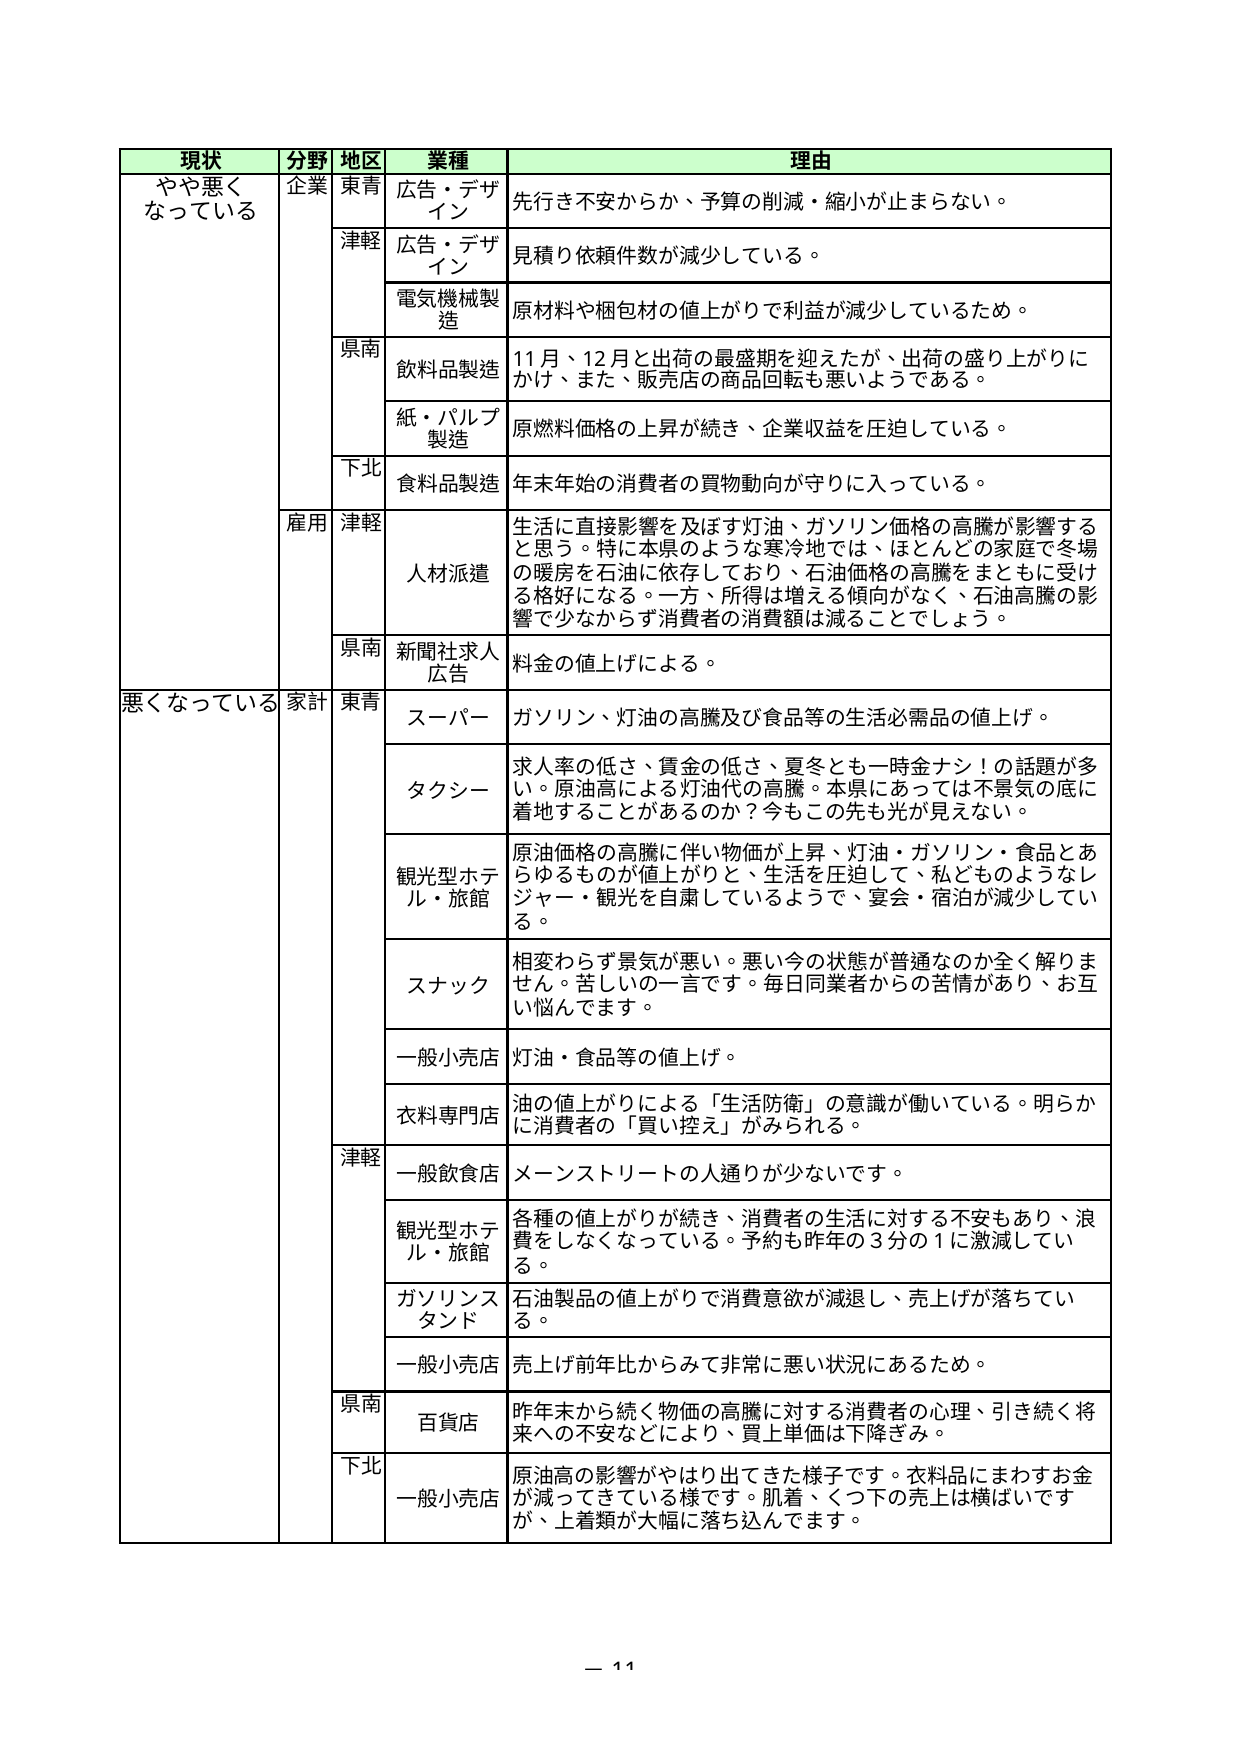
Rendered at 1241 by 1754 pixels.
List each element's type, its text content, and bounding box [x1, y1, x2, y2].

table_cell 家計 [280, 691, 331, 1542]
table_cell 津軽 [333, 229, 384, 336]
table_cell 企業 [280, 175, 331, 509]
table_cell 料金の値上げによる。 [509, 636, 1110, 689]
table_cell 人材派遣 [386, 511, 506, 634]
table_cell 県南 [333, 338, 384, 454]
table_cell 各種の値上がりが続き、消費者の生活に対する不安もあり、浪費をしなくなっている。予約も昨年の３分の1に激減してい る。 [509, 1201, 1110, 1282]
table_cell 観光型ホテル・旅館 [386, 835, 506, 938]
table_cell 原油高の影響がやはり出てきた様子です。衣料品にまわすお金が減ってきている様です。肌着、くつ下の売上は横ばいです が、上着類が大幅に落ち込んでます。 [509, 1454, 1110, 1542]
table_cell 一般小売店 [386, 1454, 506, 1542]
table_cell 紙・パルプ製造 [386, 402, 506, 454]
table_cell 年末年始の消費者の買物動向が守りに入っている。 [509, 457, 1110, 509]
table_cell 一般飲食店 [386, 1146, 506, 1199]
table_cell ガソリン、灯油の高騰及び食品等の生活必需品の値上げ。 [509, 691, 1110, 743]
table_cell 衣料専門店 [386, 1085, 506, 1144]
table_cell 求人率の低さ、賃金の低さ、夏冬とも一時金ナシ！の話題が多い。原油高による灯油代の高騰。本県にあっては不景気の底に着地することがあるのか？今もこの先も光が見えない。 [509, 745, 1110, 833]
table_cell 下北 [333, 1454, 384, 1542]
table_cell 津軽 [333, 511, 384, 634]
table_cell 下北 [333, 457, 384, 509]
table_header 地区 [333, 150, 384, 173]
table_cell やや悪くなっている [121, 175, 278, 689]
table_cell 飲料品製造 [386, 338, 506, 400]
table_cell 観光型ホテル・旅館 [386, 1201, 506, 1282]
table_cell 百貨店 [386, 1393, 506, 1452]
table_cell スナック [386, 940, 506, 1028]
table_cell 広告・デザイン [386, 175, 506, 227]
table_header 現状 [121, 150, 278, 173]
table_header 業種 [386, 150, 506, 173]
table_cell 原燃料価格の上昇が続き、企業収益を圧迫している。 [509, 402, 1110, 454]
table_cell 一般小売店 [386, 1030, 506, 1083]
table_cell 相変わらず景気が悪い。悪い今の状態が普通なのか全く解りません。苦しいの一言です。毎日同業者からの苦情があり、お互い悩んでます。 [509, 940, 1110, 1028]
table_cell 11月、12月と出荷の最盛期を迎えたが、出荷の盛り上がりにかけ、また、販売店の商品回転も悪いようである。 [509, 338, 1110, 400]
table_cell 原材料や梱包材の値上がりで利益が減少しているため。 [509, 284, 1110, 336]
table_cell 生活に直接影響を及ぼす灯油、ガソリン価格の高騰が影響すると思う。特に本県のような寒冷地では、ほとんどの家庭で冬場の暖房を石油に依存しており、石油価格の高騰をまともに受ける格好になる。一方、所得は増える傾向がなく、石油高騰の影響で少なからず消費者の消費額は減ることでしょう。 [509, 511, 1110, 634]
table_cell 雇用 [280, 511, 331, 689]
table_cell 県南 [333, 636, 384, 689]
table_cell 昨年末から続く物価の高騰に対する消費者の心理、引き続く将来への不安などにより、買上単価は下降ぎみ。 [509, 1393, 1110, 1452]
table_cell ガソリンスタンド [386, 1284, 506, 1336]
table_cell 東青 [333, 691, 384, 1144]
table_cell スーパー [386, 691, 506, 743]
table_cell 売上げ前年比からみて非常に悪い状況にあるため。 [509, 1338, 1110, 1390]
table_cell 東青 [333, 175, 384, 227]
table_cell 津軽 [333, 1146, 384, 1390]
table_cell 広告・デザイン [386, 229, 506, 281]
table_cell 一般小売店 [386, 1338, 506, 1390]
table_cell 石油製品の値上がりで消費意欲が減退し、売上げが落ちている。 [509, 1284, 1110, 1336]
table_cell 新聞社求人広告 [386, 636, 506, 689]
table_header 理由 [509, 150, 1110, 173]
table_cell 見積り依頼件数が減少している。 [509, 229, 1110, 281]
table_cell メーンストリートの人通りが少ないです。 [509, 1146, 1110, 1199]
table_cell 原油価格の高騰に伴い物価が上昇、灯油・ガソリン・食品とあらゆるものが値上がりと、生活を圧迫して、私どものようなレジャー・観光を自粛しているようで、宴会・宿泊が減少している。 [509, 835, 1110, 938]
table_cell 油の値上がりによる「生活防衛」の意識が働いている。明らかに消費者の「買い控え」がみられる。 [509, 1085, 1110, 1144]
table_cell タクシー [386, 745, 506, 833]
table_cell 悪くなっている [121, 691, 278, 1542]
table_cell 灯油・食品等の値上げ。 [509, 1030, 1110, 1083]
table_cell 電気機械製造 [386, 284, 506, 336]
table_cell 先行き不安からか、予算の削減・縮小が止まらない。 [509, 175, 1110, 227]
table_header 分野 [280, 150, 331, 173]
table_cell 食料品製造 [386, 457, 506, 509]
table_cell 県南 [333, 1393, 384, 1452]
